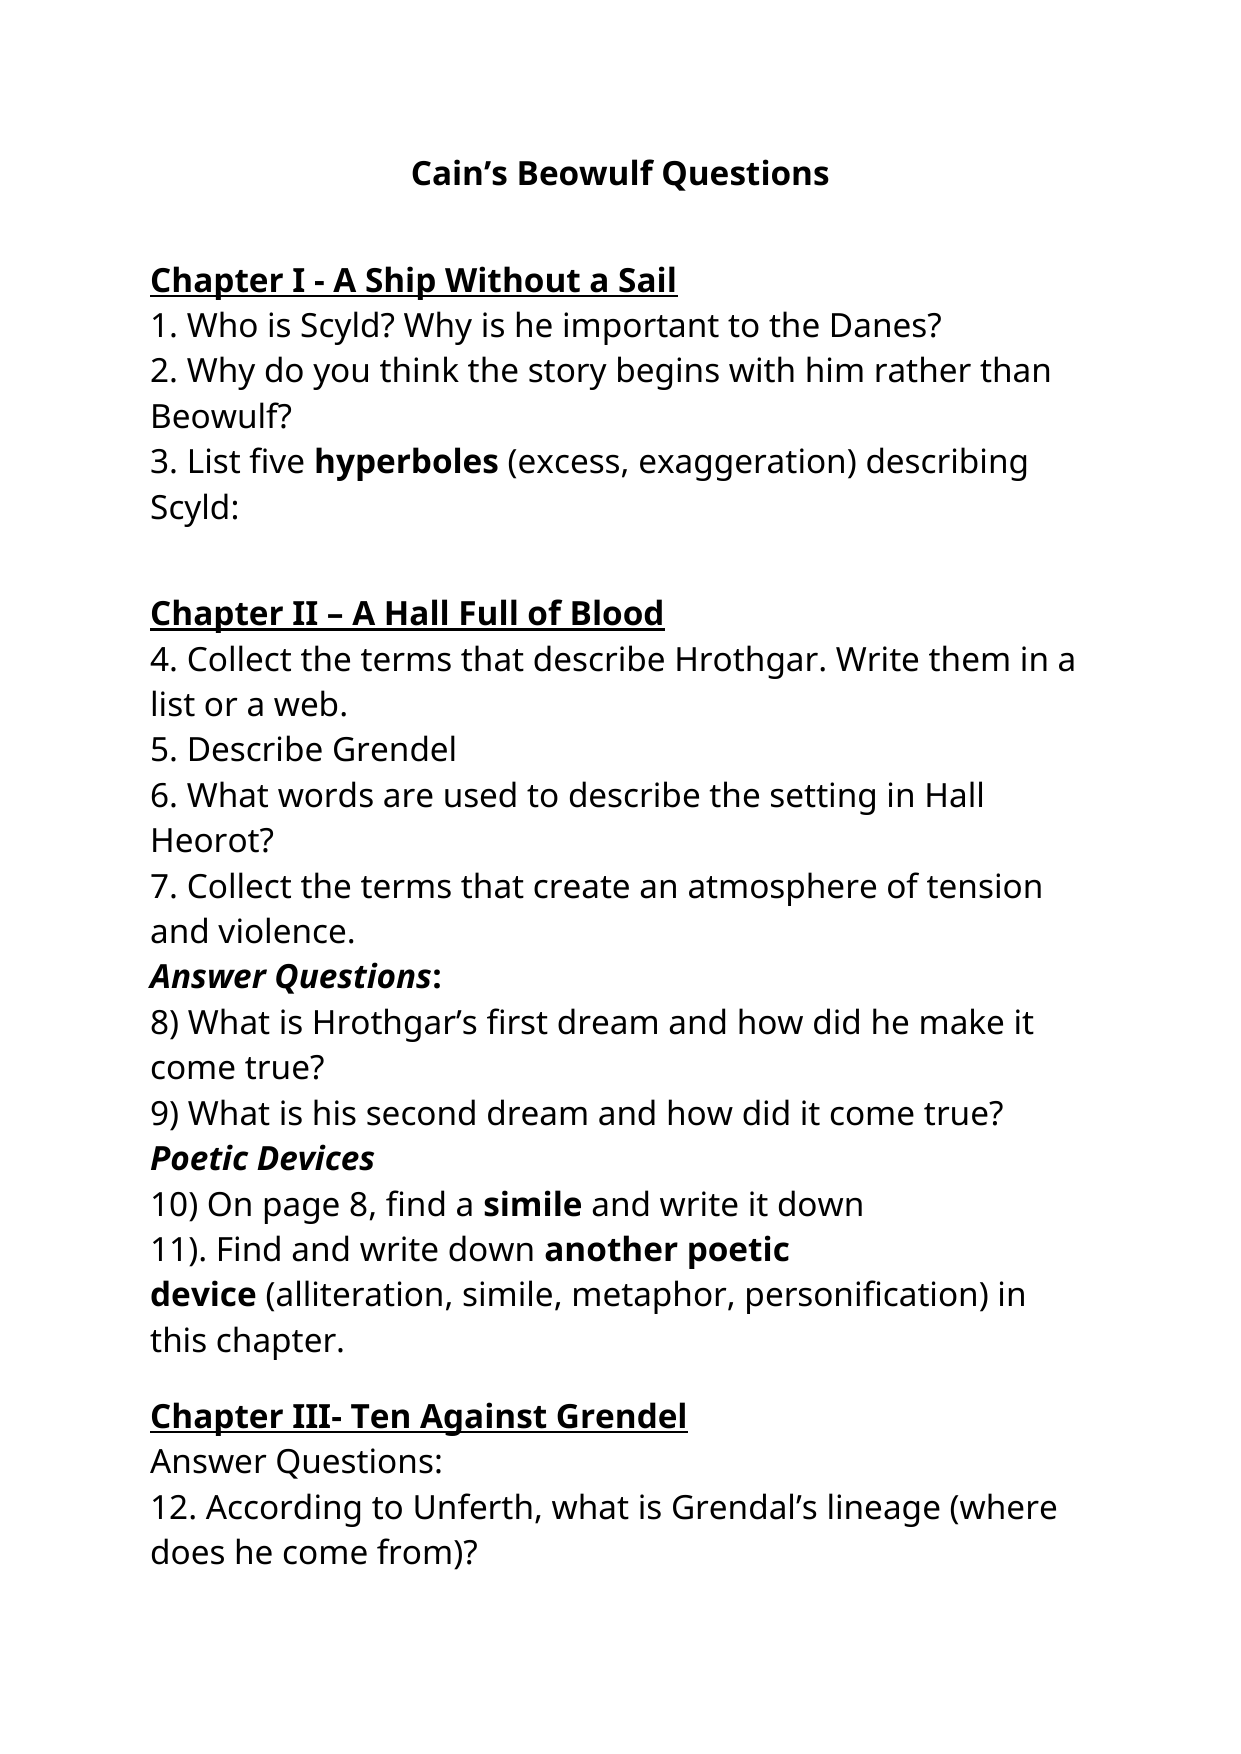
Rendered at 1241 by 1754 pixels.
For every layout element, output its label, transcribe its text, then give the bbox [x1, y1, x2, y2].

text 7. Collect the terms that create an atmosphere of tension and violence. [150, 862, 1090, 953]
text 9) What is his second dream and how did it come true? [150, 1089, 1090, 1135]
text Chapter I - A Ship Without a Sail [150, 256, 1090, 302]
text 11). Find and write down another poetic device (alliteration, simile, metaphor, personification) in this chapter. [150, 1226, 1090, 1362]
text 2. Why do you think the story begins with him rather than Beowulf? [150, 347, 1090, 438]
text Answer Questions: [150, 1438, 1090, 1483]
text 10) On page 8, find a simile and write it down [150, 1180, 1090, 1226]
text Answer Questions: [150, 953, 1090, 999]
text Chapter II – A Hall Full of Blood [150, 590, 1090, 635]
text 6. What words are used to describe the setting in Hall Heorot? [150, 772, 1090, 862]
text 5. Describe Grendel [150, 726, 1090, 772]
text Chapter III- Ten Against Grendel [150, 1393, 1090, 1438]
text 4. Collect the terms that describe Hrothgar. Write them in a list or a web. [150, 635, 1090, 726]
text 1. Who is Scyld? Why is he important to the Danes? [150, 302, 1090, 347]
text 8) What is Hrothgar’s first dream and how did he make it come true? [150, 999, 1090, 1089]
text Cain’s Beowulf Questions [150, 150, 1090, 195]
text 12. According to Unferth, what is Grendal’s lineage (where does he come from)? [150, 1483, 1090, 1574]
text 3. List five hyperboles (excess, exaggeration) describing Scyld: [150, 438, 1090, 529]
text Poetic Devices [150, 1135, 1090, 1180]
